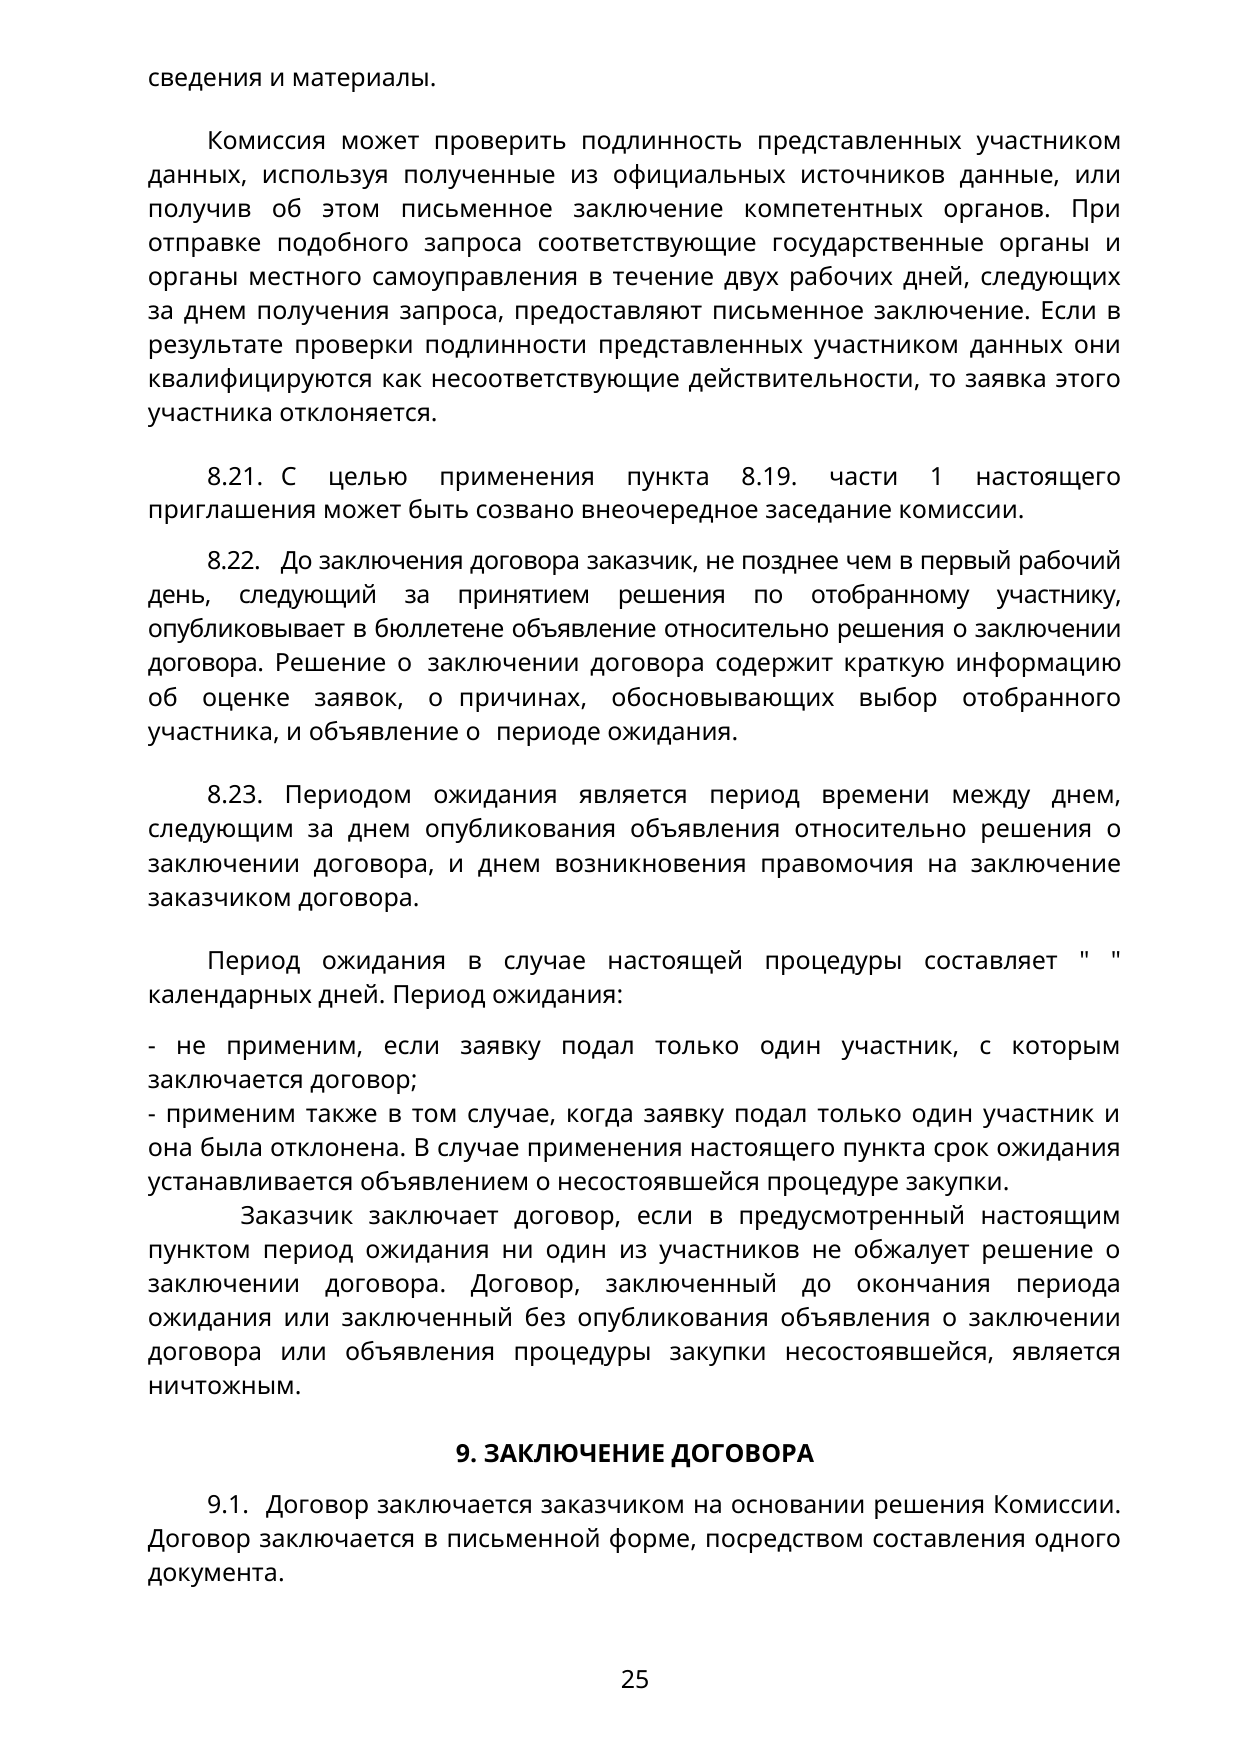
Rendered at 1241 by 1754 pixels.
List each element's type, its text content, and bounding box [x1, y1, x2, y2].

text 9.1. Договор заключается заказчиком на основании решения Комиссии. Договор заключается в письменной форме, посредством составления одного документа. [148, 1487, 1122, 1589]
text 8.22. До заключения договора заказчик, не позднее чем в первый рабочий день, следующий за принятием решения по отобранному участнику, опубликовывает в бюллетене объявление относительно решения о заключении договора. Решение о заключении договора содержит краткую информацию об оценке заявок, о причинах, обосновывающих выбор отобранного участника, и объявление о периоде ожидания. [148, 543, 1122, 748]
text 8.21. С целью применения пункта 8.19. части 1 настоящего приглашения может быть созвано внеочередное заседание комиссии. [148, 458, 1122, 526]
text - не применим, если заявку подал только один участник, с которым заключается договор; [148, 1027, 1122, 1095]
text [148, 59, 1122, 93]
text - применим также в том случае, когда заявку подал только один участник и она была отклонена. В случае применения настоящего пункта срок ожидания устанавливается объявлением о несостоявшейся процедуре закупки. [148, 1095, 1122, 1198]
text 9. ЗАКЛЮЧЕНИЕ ДОГОВОРА [148, 1436, 1122, 1470]
text 8.23. Периодом ожидания является период времени между днем, следующим за днем опубликования объявления относительно решения о заключении договора, и днем возникновения правомочия на заключение заказчиком договора. [148, 777, 1122, 913]
text Заказчик заключает договор, если в предусмотренный настоящим пунктом период ожидания ни один из участников не обжалует решение о заключении договора. Договор, заключенный до окончания периода ожидания или заключенный без опубликования объявления о заключении договора или объявления процедуры закупки несостоявшейся, является ничтожным. [148, 1198, 1122, 1402]
text Период ожидания в случае настоящей процедуры составляет " " календарных дней. Период ожидания: [148, 942, 1122, 1011]
text Комиссия может проверить подлинность представленных участником данных, используя полученные из официальных источников данные, или получив об этом письменное заключение компетентных органов. При отправке подобного запроса соответствующие государственные органы и органы местного самоуправления в течение двух рабочих дней, следующих за днем получения запроса, предоставляют письменное заключение. Если в результате проверки подлинности представленных участником данных они квалифицируются как несоответствующие действительности, то заявка этого участника отклоняется. [148, 122, 1122, 429]
